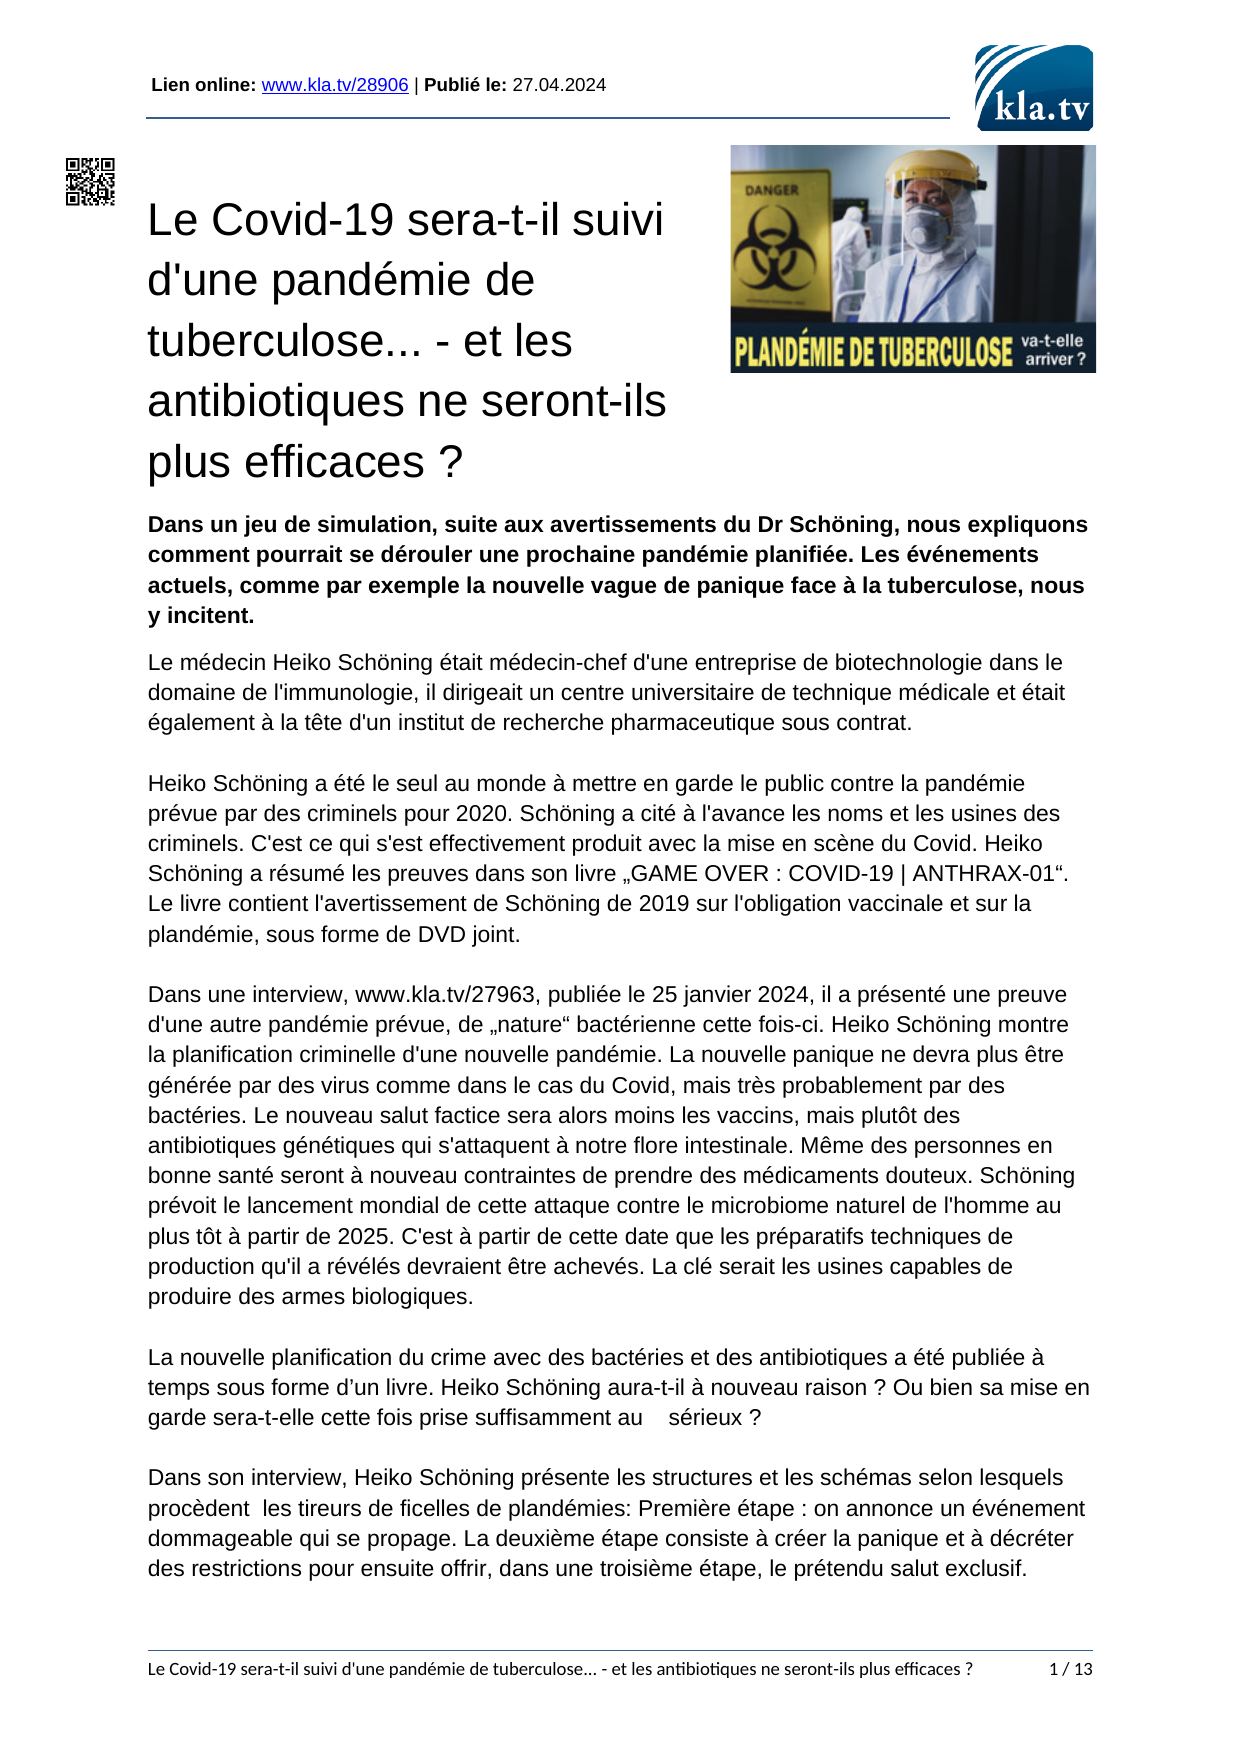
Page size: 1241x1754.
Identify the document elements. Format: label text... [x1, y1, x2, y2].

text Dans un jeu de simulation, suite aux avertissements du Dr Schöning, nous expliquons comment pourrait se dérouler une prochaine pandémie planifiée. Les événements actuels, comme par exemple la nouvelle vague de panique face à la tuberculose, nous y incitent. [148, 511, 1093, 628]
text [148, 649, 1093, 1612]
text Le Covid-19 sera-t-il suivi d'une pandémie de tuberculose... - et les antibiotiques ne seront-ils plus efficaces ? [148, 192, 1093, 487]
